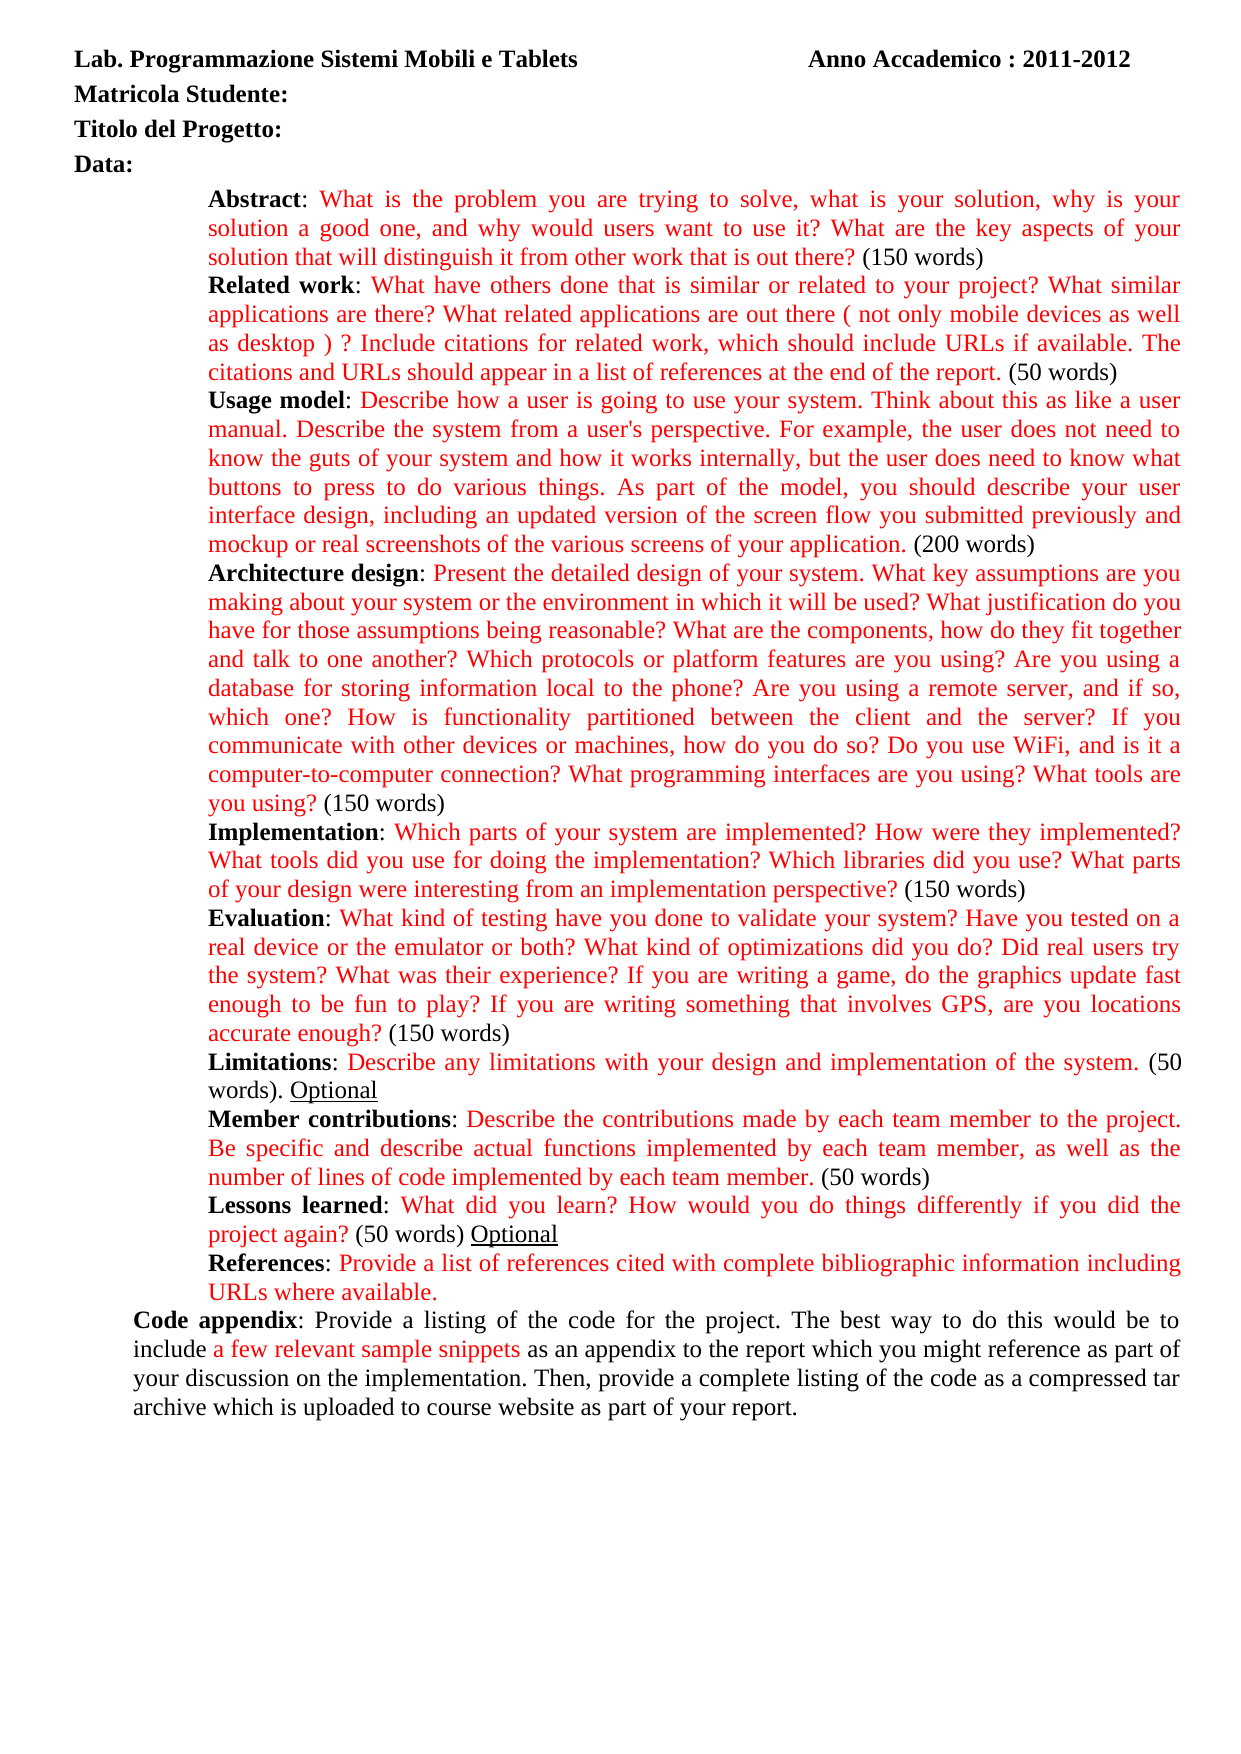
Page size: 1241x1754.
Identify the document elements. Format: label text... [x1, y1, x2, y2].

text Titolo del Progetto: [74, 114, 1182, 143]
text Architecture design: Present the detailed design of your system. What key assumptions are you making about your system or the environment in which it will be used? What justification do you have for those assumptions being reasonable? What are the components, how do they fit together and talk to one another? Which protocols or platform features are you using? Are you using a database for storing information local to the phone? Are you using a remote server, and if so, which one? How is functionality partitioned between the client and the server? If you communicate with other devices or machines, how do you do so? Do you use WiFi, and is it a computer-to-computer connection? What programming interfaces are you using? What tools are you using? (150 words) [208, 558, 1182, 817]
text Member contributions: Describe the contributions made by each team member to the project. Be specific and describe actual functions implemented by each team member, as well as the number of lines of code implemented by each team member. (50 words) [208, 1104, 1182, 1191]
text References: Provide a list of references cited with complete bibliographic information including URLs where available. [208, 1248, 1182, 1306]
text Evaluation: What kind of testing have you done to validate your system? Have you tested on a real device or the emulator or both? What kind of optimizations did you do? Did real users try the system? What was their experience? If you are writing a game, do the graphics update fast enough to be fun to play? If you are writing something that involves GPS, are you locations accurate enough? (150 words) [208, 903, 1182, 1047]
text Implementation: Which parts of your system are implemented? How were they implemented? What tools did you use for doing the implementation? Which libraries did you use? What parts of your design were interesting from an implementation perspective? (150 words) [208, 817, 1182, 903]
text Usage model: Describe how a user is going to use your system. Think about this as like a user manual. Describe the system from a user's perspective. For example, the user does not need to know the guts of your system and how it works internally, but the user does need to know what buttons to press to do various things. As part of the model, you should describe your user interface design, including an updated version of the screen flow you submitted previously and mockup or real screenshots of the various screens of your application. (200 words) [208, 386, 1182, 558]
text Related work: What have others done that is similar or related to your project? What similar applications are there? What related applications are out there ( not only mobile devices as well as desktop ) ? Include citations for related work, which should include URLs if available. The citations and URLs should appear in a list of references at the end of the report. (50 words) [208, 271, 1182, 386]
text Lessons learned: What did you learn? How would you do things differently if you did the project again? (50 words) Optional [208, 1191, 1182, 1248]
text Limitations: Describe any limitations with your design and implementation of the system. (50 words). Optional [208, 1047, 1182, 1104]
text Code appendix: Provide a listing of the code for the project. The best way to do this would be to include a few relevant sample snippets as an appendix to the report which you might reference as part of your discussion on the implementation. Then, provide a complete listing of the code as a compressed tar archive which is uploaded to course website as part of your report. [133, 1306, 1182, 1421]
text Matricola Studente: [74, 79, 1182, 108]
text Abstract: What is the problem you are trying to solve, what is your solution, why is your solution a good one, and why would users want to use it? What are the key aspects of your solution that will distinguish it from other work that is out there? (150 words) [208, 184, 1182, 271]
text Data: [74, 149, 1182, 178]
text Lab. Programmazione Sistemi Mobili e Tablets Anno Accademico : 2011-2012 [74, 44, 1182, 73]
